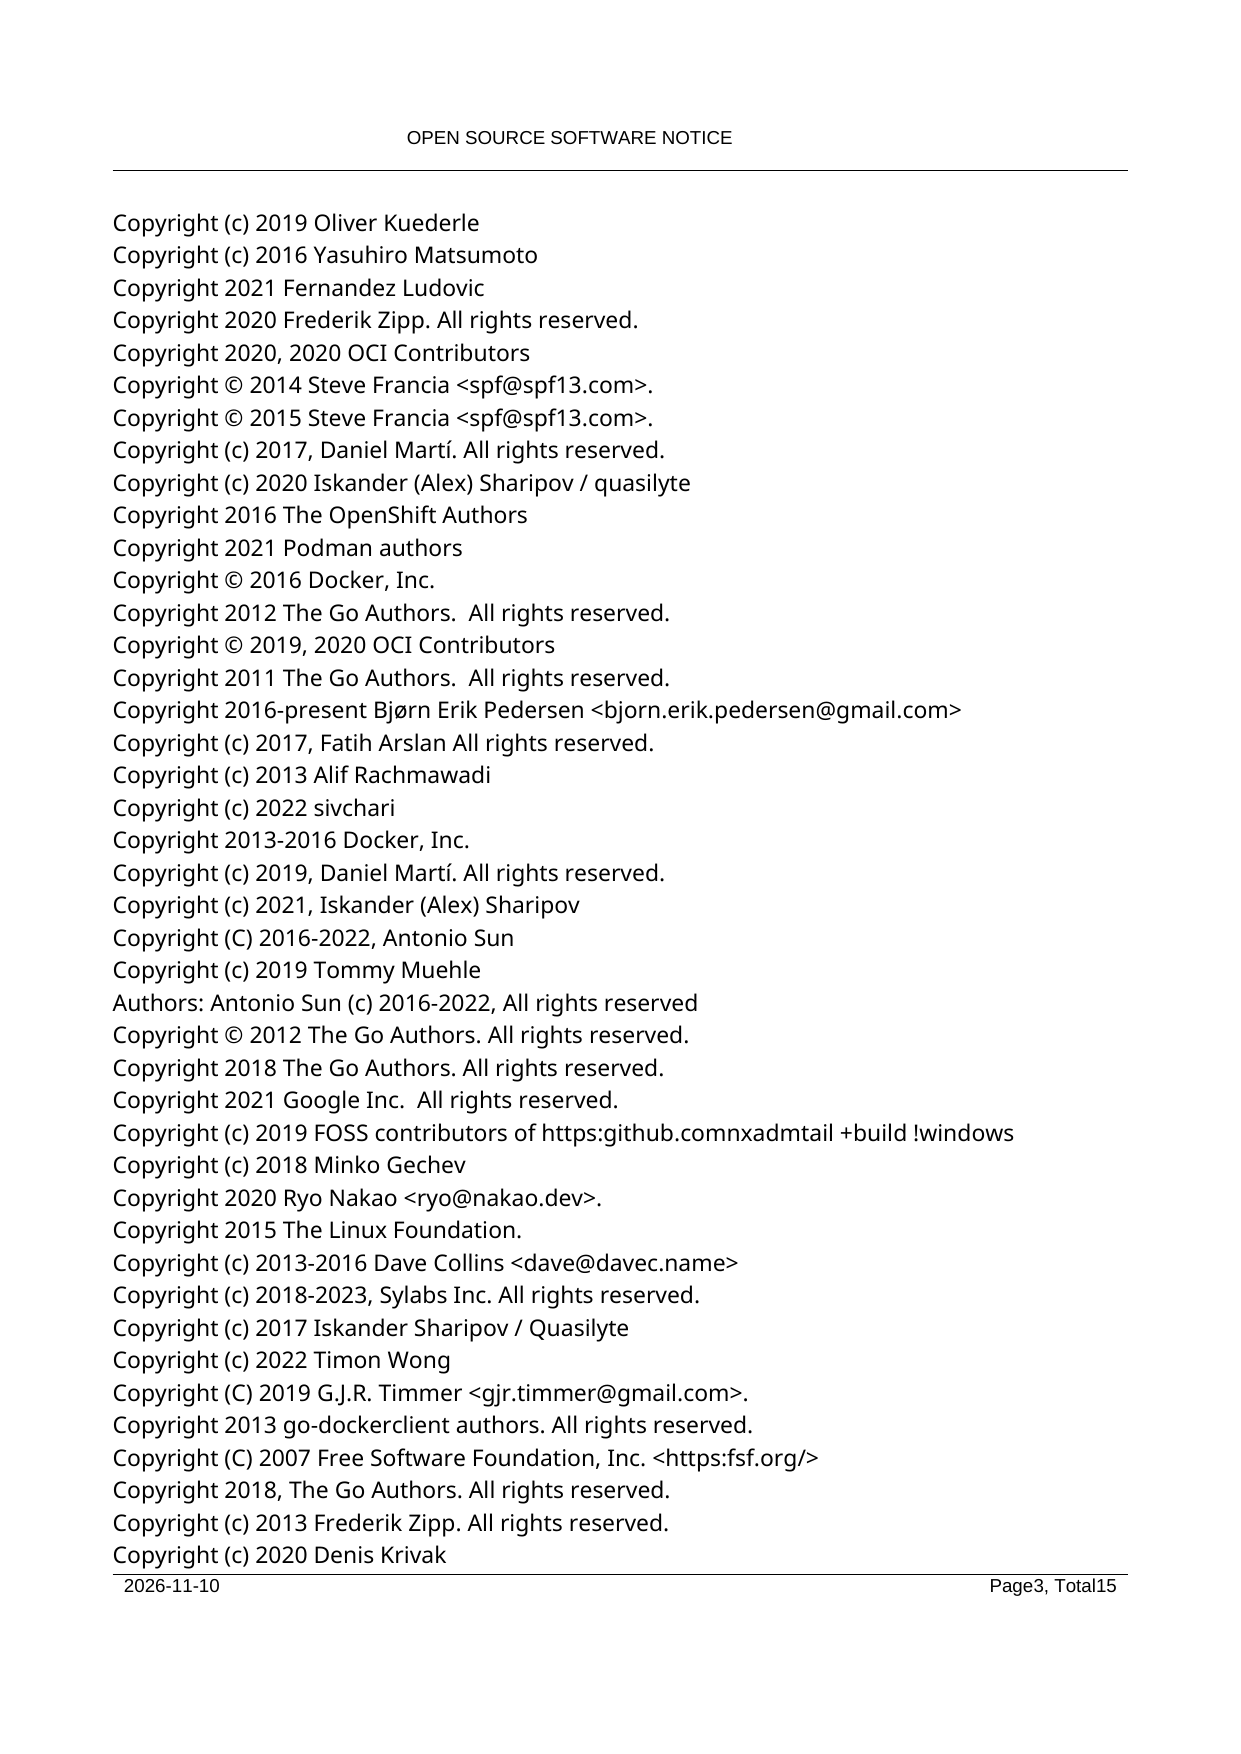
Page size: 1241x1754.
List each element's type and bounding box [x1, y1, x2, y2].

text [112, 206, 1128, 1571]
